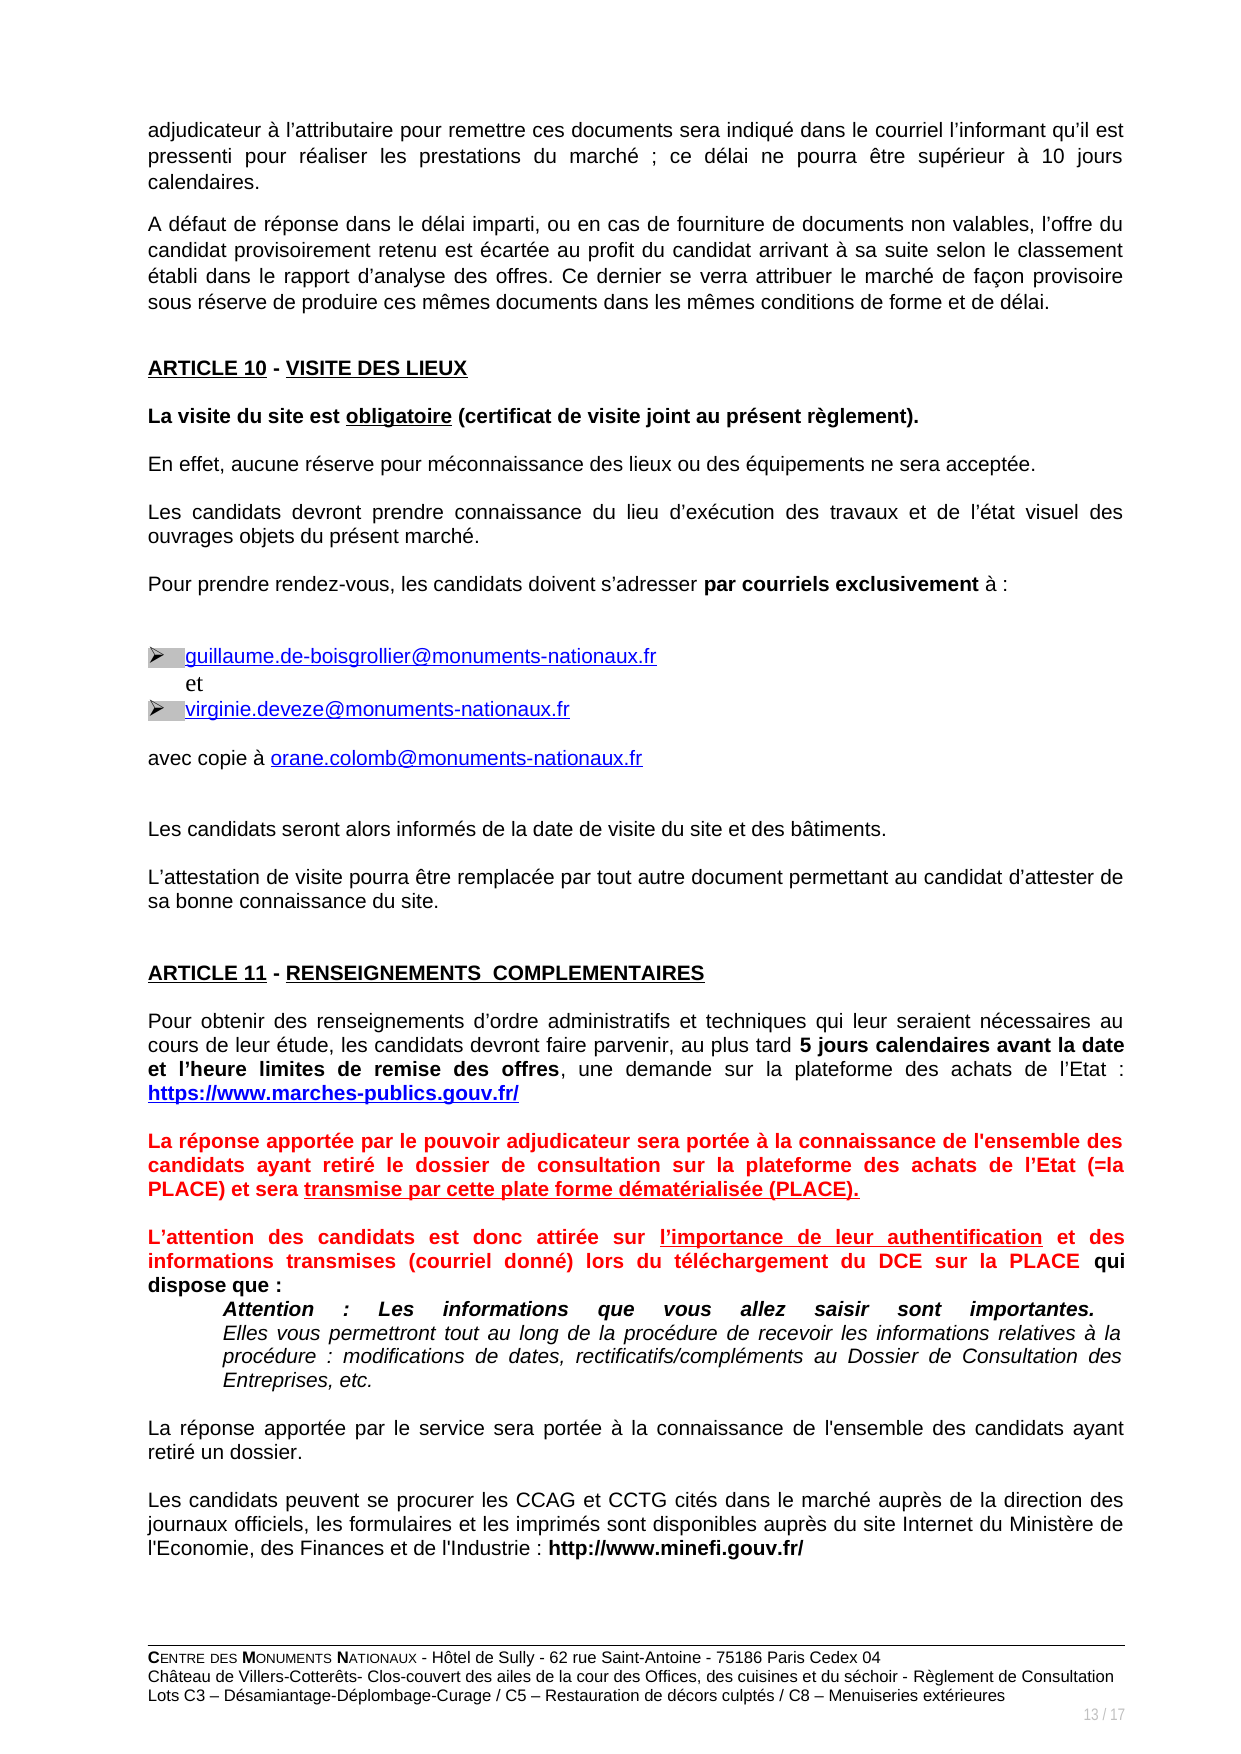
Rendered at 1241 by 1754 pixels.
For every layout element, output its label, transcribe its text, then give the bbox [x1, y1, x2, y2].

text avec copie à orane.colomb@monuments-nationaux.fr [148, 745, 1125, 769]
text L’attention des candidats est donc attirée sur l’importance de leur authentification et des informations transmises (courriel donné) lors du téléchargement du DCE sur qui dispose que : [148, 1224, 1125, 1296]
text Attention : Les informations que vous allez saisir sont importantes. Elles vous permettront tout au long de la procédure de recevoir les informations relatives à la procédure : modifications de dates, rectificatifs/compléments au Dossier de Consultation des Entreprises, etc. [223, 1296, 1125, 1392]
list guillaume.de-boisgrollier@monuments-nationaux.fr [148, 644, 1125, 668]
text et [185, 668, 1125, 697]
text La visite du site est obligatoire (certificat de visite joint au présent règlement). [148, 404, 1125, 428]
subtitle ARTICLE 11 - RENSEIGNEMENTS complementaires [148, 961, 1123, 985]
subtitle ARTICLE 10 - VISITE DES LIEUX [148, 356, 1123, 380]
text La réponse apportée par le service sera portée à la connaissance de l'ensemble des candidats ayant retiré un dossier. [148, 1416, 1125, 1464]
text A défaut de réponse dans le délai imparti, ou en cas de fourniture de documents non valables, l’offre du candidat provisoirement retenu est écartée au profit du candidat arrivant à sa suite selon le classement établi dans le rapport d’analyse des offres. Ce dernier se verra attribuer le marché de façon provisoire sous réserve de produire ces mêmes documents dans les mêmes conditions de forme et de délai. [148, 212, 1125, 314]
text Pour obtenir des renseignements d’ordre administratifs et techniques qui leur seraient nécessaires au cours de leur étude, les candidats devront faire parvenir, au plus tard 5 jours calendaires avant la date et l’heure limites de remise des offres, une demande sur la plateforme des achats de l’Etat : https://www.marches-publics.gouv.fr/ [148, 1009, 1125, 1105]
text L’attestation de visite pourra être remplacée par tout autre document permettant au candidat d’attester de sa bonne connaissance du site. [148, 865, 1125, 913]
text En effet, aucune réserve pour méconnaissance des lieux ou des équipements ne sera acceptée. [148, 452, 1125, 476]
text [148, 118, 1125, 194]
text Les candidats devront prendre connaissance du lieu d’exécution des travaux et de l’état visuel des ouvrages objets du présent marché. [148, 500, 1125, 548]
text Pour prendre rendez-vous, les candidats doivent s’adresser par courriels exclusivement à : [148, 572, 1125, 596]
text La réponse apportée par le pouvoir adjudicateur sera portée à la connaissance de l'ensemble des candidats ayant retiré le dossier de consultation sur la plateforme des achats de l’Etat (=) et sera transmise par cette plate forme dématérialisée (PLACE). [148, 1129, 1125, 1201]
list virginie.deveze@monuments-nationaux.fr [148, 697, 1125, 721]
text Les candidats peuvent se procurer les CCAG et CCTG cités dans le marché auprès de la direction des journaux officiels, les formulaires et les imprimés sont disponibles auprès du site Internet du Ministère de l'Economie, des Finances et de l'Industrie : http://www.minefi.gouv.fr/ [148, 1488, 1125, 1560]
text Les candidats seront alors informés de la date de visite du site et des bâtiments. [148, 817, 1125, 841]
